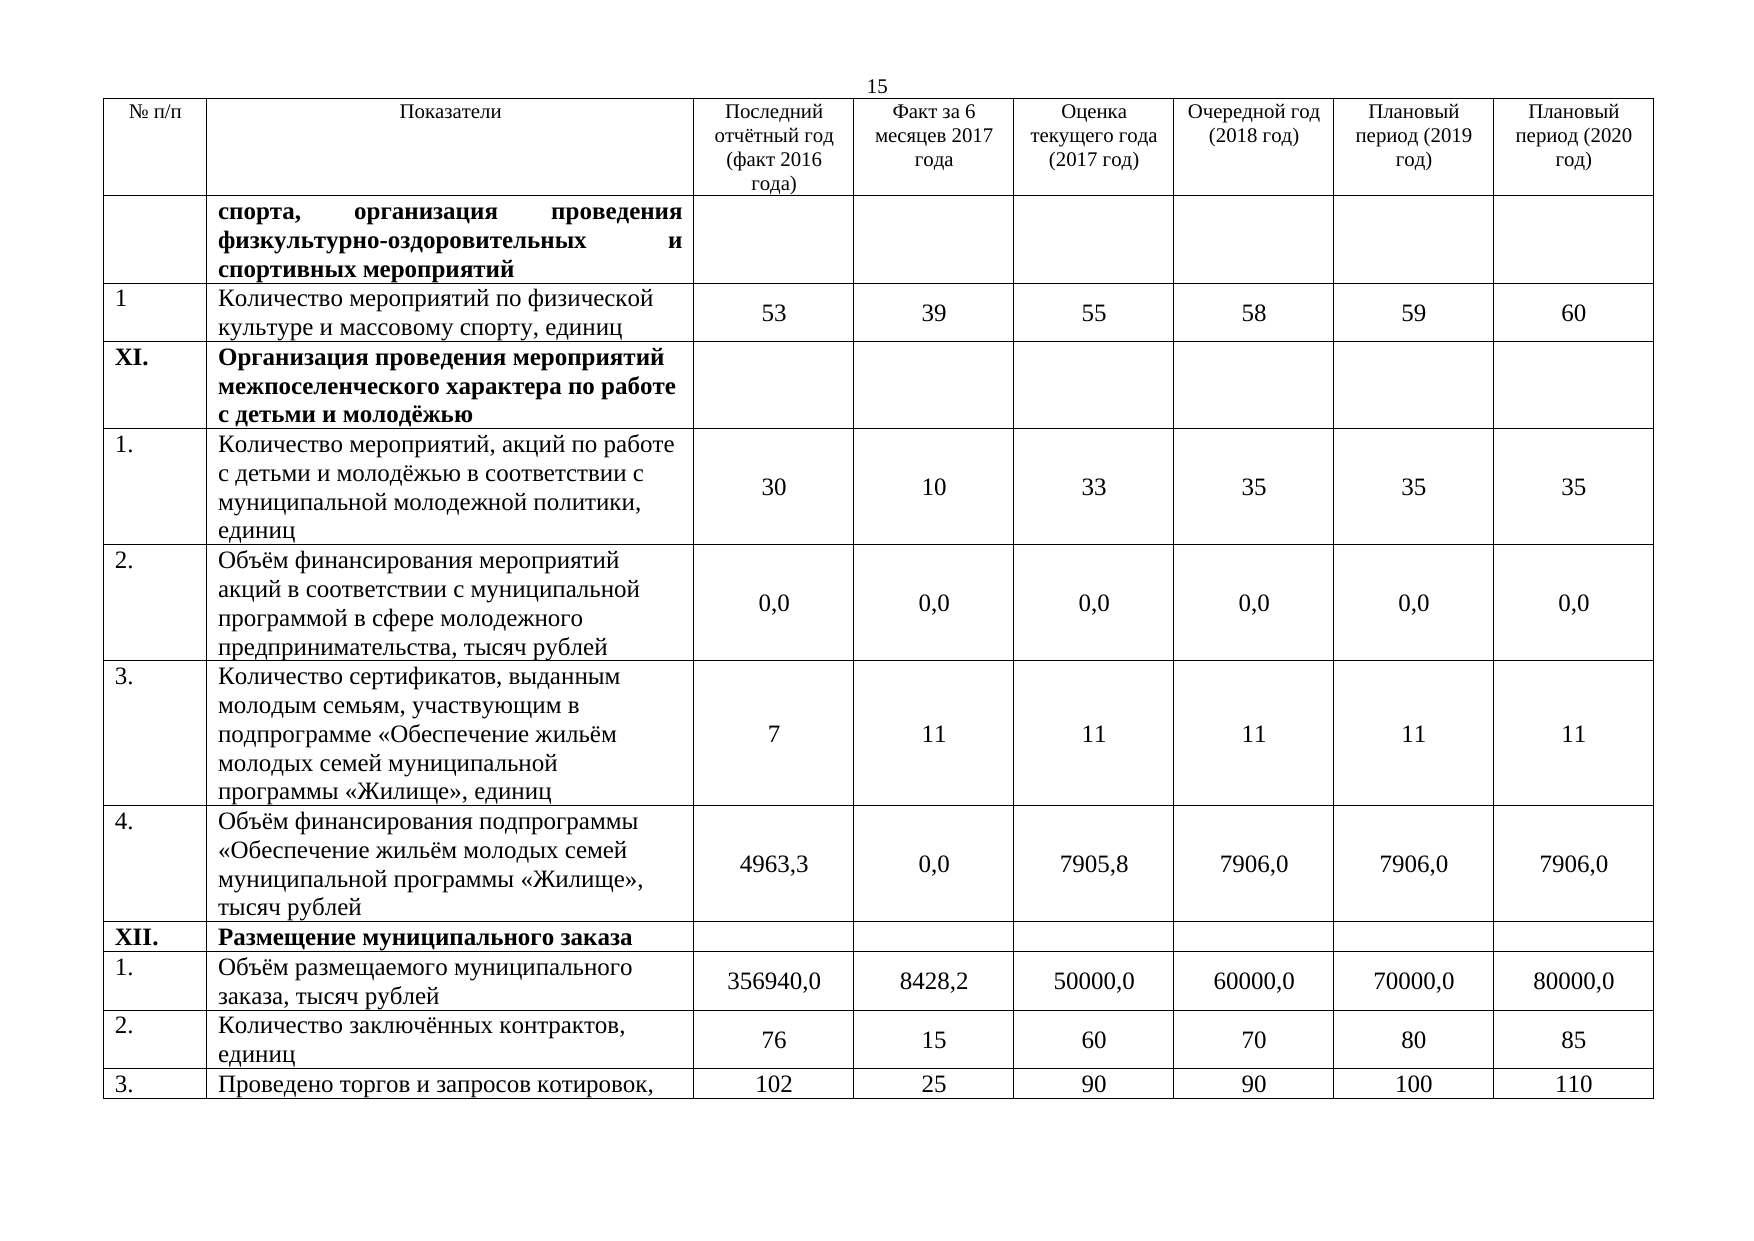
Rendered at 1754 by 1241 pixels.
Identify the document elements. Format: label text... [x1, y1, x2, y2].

table_header Плановый период (2020 год) [1494, 99, 1653, 195]
table_cell [1334, 196, 1493, 282]
table_cell 35 [1494, 429, 1653, 544]
table_cell 76 [694, 1011, 853, 1068]
table_cell 35 [1334, 429, 1493, 544]
table_cell 70 [1174, 1011, 1333, 1068]
table_cell Объём финансирования мероприятий акций в соответствии с муниципальной программой в сфере молодежного предпринимательства, тысяч рублей [207, 545, 693, 660]
table_cell 3. [104, 1069, 206, 1098]
table_cell 0,0 [1494, 545, 1653, 660]
table_cell 2. [104, 1011, 206, 1068]
table_cell 33 [1014, 429, 1173, 544]
table_header Факт за 6 месяцев 2017 года [854, 99, 1013, 195]
table_cell 4. [104, 806, 206, 921]
table_cell 30 [694, 429, 853, 544]
table_cell 0,0 [854, 545, 1013, 660]
table_cell 7906,0 [1494, 806, 1653, 921]
table_cell [1494, 196, 1653, 282]
table_header Очередной год (2018 год) [1174, 99, 1333, 195]
table_cell X [104, 196, 206, 282]
table_cell 4963,3 [694, 806, 853, 921]
table_cell [1494, 922, 1653, 951]
table_cell 7906,0 [1174, 806, 1333, 921]
table_cell 110 [1494, 1069, 1653, 1098]
table_cell [1014, 196, 1173, 282]
table_header Показатели [207, 99, 693, 195]
table_cell [854, 196, 1013, 282]
table_cell 1. [104, 429, 206, 544]
table_cell [1014, 922, 1173, 951]
table_cell 7905,8 [1014, 806, 1173, 921]
table_cell 0,0 [1174, 545, 1333, 660]
table_cell 90 [1174, 1069, 1333, 1098]
table_cell 11 [1174, 661, 1333, 805]
table_cell 0,0 [854, 806, 1013, 921]
table_cell 35 [1174, 429, 1333, 544]
table_cell 55 [1014, 284, 1173, 341]
table_cell [854, 922, 1013, 951]
table_cell Организация проведения мероприятий межпоселенческого характера по работе с детьми и молодёжью [207, 342, 693, 428]
table_cell 39 [854, 284, 1013, 341]
table_cell 25 [854, 1069, 1013, 1098]
table_cell 85 [1494, 1011, 1653, 1068]
table_cell 0,0 [1334, 545, 1493, 660]
table_cell Количество заключённых контрактов, единиц [207, 1011, 693, 1068]
table_cell 1. [104, 952, 206, 1009]
table_cell 100 [1334, 1069, 1493, 1098]
table_header Последний отчётный год (факт 2016 года) [694, 99, 853, 195]
table_header Плановый период (2019 год) [1334, 99, 1493, 195]
table_cell Размещение муниципального заказа [207, 922, 693, 951]
table_cell Количество мероприятий, акций по работе с детьми и молодёжью в соответствии с муниципальной молодежной политики, единиц [207, 429, 693, 544]
table_cell XII. [104, 922, 206, 951]
table_cell Объём размещаемого муниципального заказа, тысяч рублей [207, 952, 693, 1009]
table_cell [694, 922, 853, 951]
table_cell 58 [1174, 284, 1333, 341]
table_cell [854, 342, 1013, 428]
table_cell Объём финансирования подпрограммы «Обеспечение жильём молодых семей муниципальной программы «Жилище», тысяч рублей [207, 806, 693, 921]
table_cell [1174, 922, 1333, 951]
table_cell 11 [1494, 661, 1653, 805]
table_cell 3. [104, 661, 206, 805]
table_cell [1494, 342, 1653, 428]
table_cell 90 [1014, 1069, 1173, 1098]
table_cell 8428,2 [854, 952, 1013, 1009]
table_cell 0,0 [694, 545, 853, 660]
table_cell Количество сертификатов, выданным молодым семьям, участвующим в подпрограмме «Обеспечение жильём молодых семей муниципальной программы «Жилище», единиц [207, 661, 693, 805]
table_cell 1 [104, 284, 206, 341]
table_cell [694, 342, 853, 428]
table_cell 7 [694, 661, 853, 805]
table_cell 11 [1334, 661, 1493, 805]
table_cell 70000,0 [1334, 952, 1493, 1009]
table_cell 11 [854, 661, 1013, 805]
table_cell XI. [104, 342, 206, 428]
table_cell 80000,0 [1494, 952, 1653, 1009]
table_header Оценка текущего года (2017 год) [1014, 99, 1173, 195]
table_cell [1014, 342, 1173, 428]
table_cell 50000,0 [1014, 952, 1173, 1009]
table_cell [694, 196, 853, 282]
table_cell 60 [1014, 1011, 1173, 1068]
table_cell [1174, 342, 1333, 428]
table_cell 11 [1014, 661, 1173, 805]
table_cell 15 [854, 1011, 1013, 1068]
table_cell 60 [1494, 284, 1653, 341]
table_cell 0,0 [1014, 545, 1173, 660]
table_cell 7906,0 [1334, 806, 1493, 921]
table_cell Количество мероприятий по физической культуре и массовому спорту, единиц [207, 284, 693, 341]
table_header № п/п [104, 99, 206, 195]
table_cell 59 [1334, 284, 1493, 341]
table_cell Проведено торгов и запросов котировок, единиц [207, 1069, 693, 1098]
table_cell [1174, 196, 1333, 282]
table_cell 53 [694, 284, 853, 341]
table_cell [1334, 342, 1493, 428]
table_cell [1334, 922, 1493, 951]
table_cell 80 [1334, 1011, 1493, 1068]
table_cell 356940,0 [694, 952, 853, 1009]
table_cell 10 [854, 429, 1013, 544]
table_cell 102 [694, 1069, 853, 1098]
table_cell 2. [104, 545, 206, 660]
table_cell 60000,0 [1174, 952, 1333, 1009]
